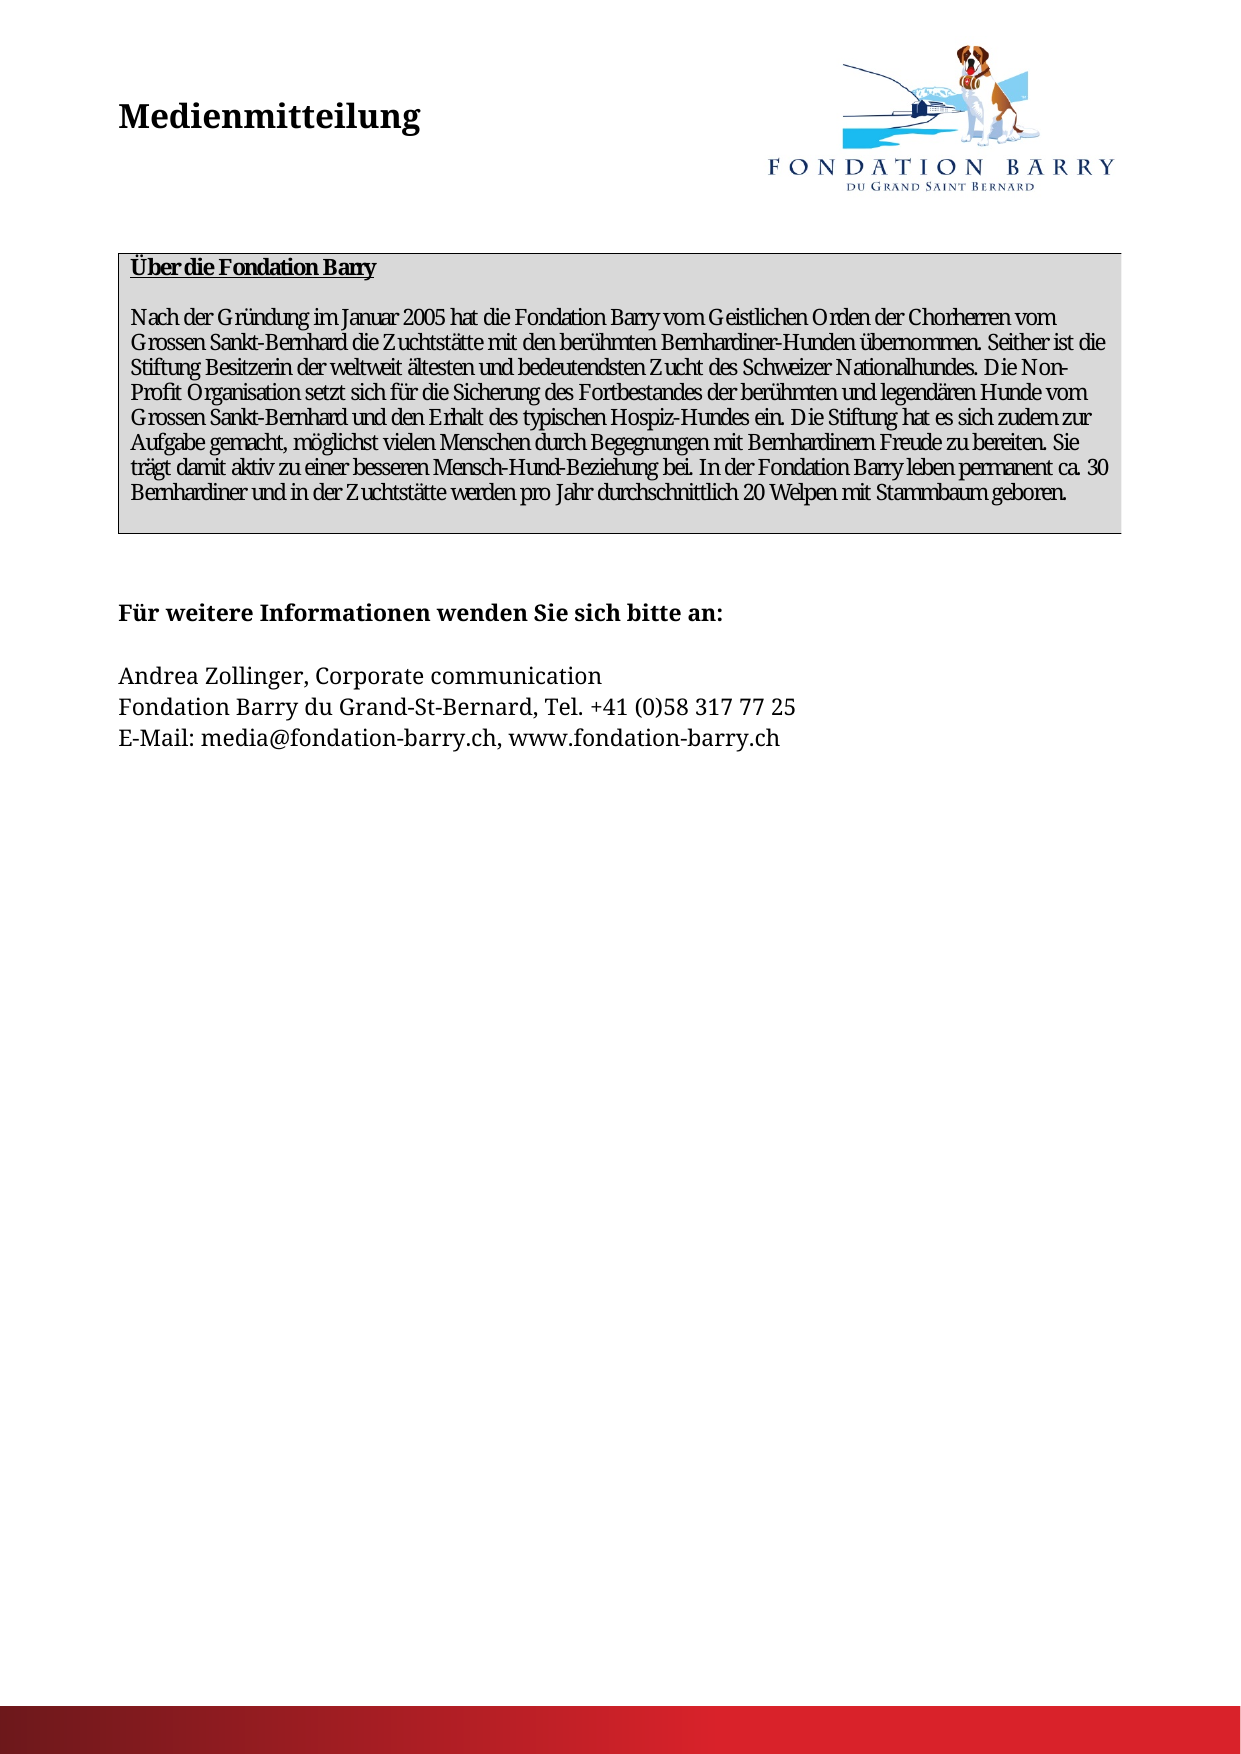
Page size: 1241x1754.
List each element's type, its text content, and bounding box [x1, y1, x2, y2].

text Andrea Zollinger, Corporate communication [118, 660, 1122, 691]
text Für weitere Informationen wenden Sie sich bitte an: [118, 597, 1122, 629]
text E-Mail: media@fondation-barry.ch, www.fondation-barry.ch [118, 722, 1122, 754]
text Fondation Barry du Grand-St-Bernard, Tel. +41 (0)58 317 77 25 [118, 691, 1122, 722]
picture [762, 36, 1119, 199]
